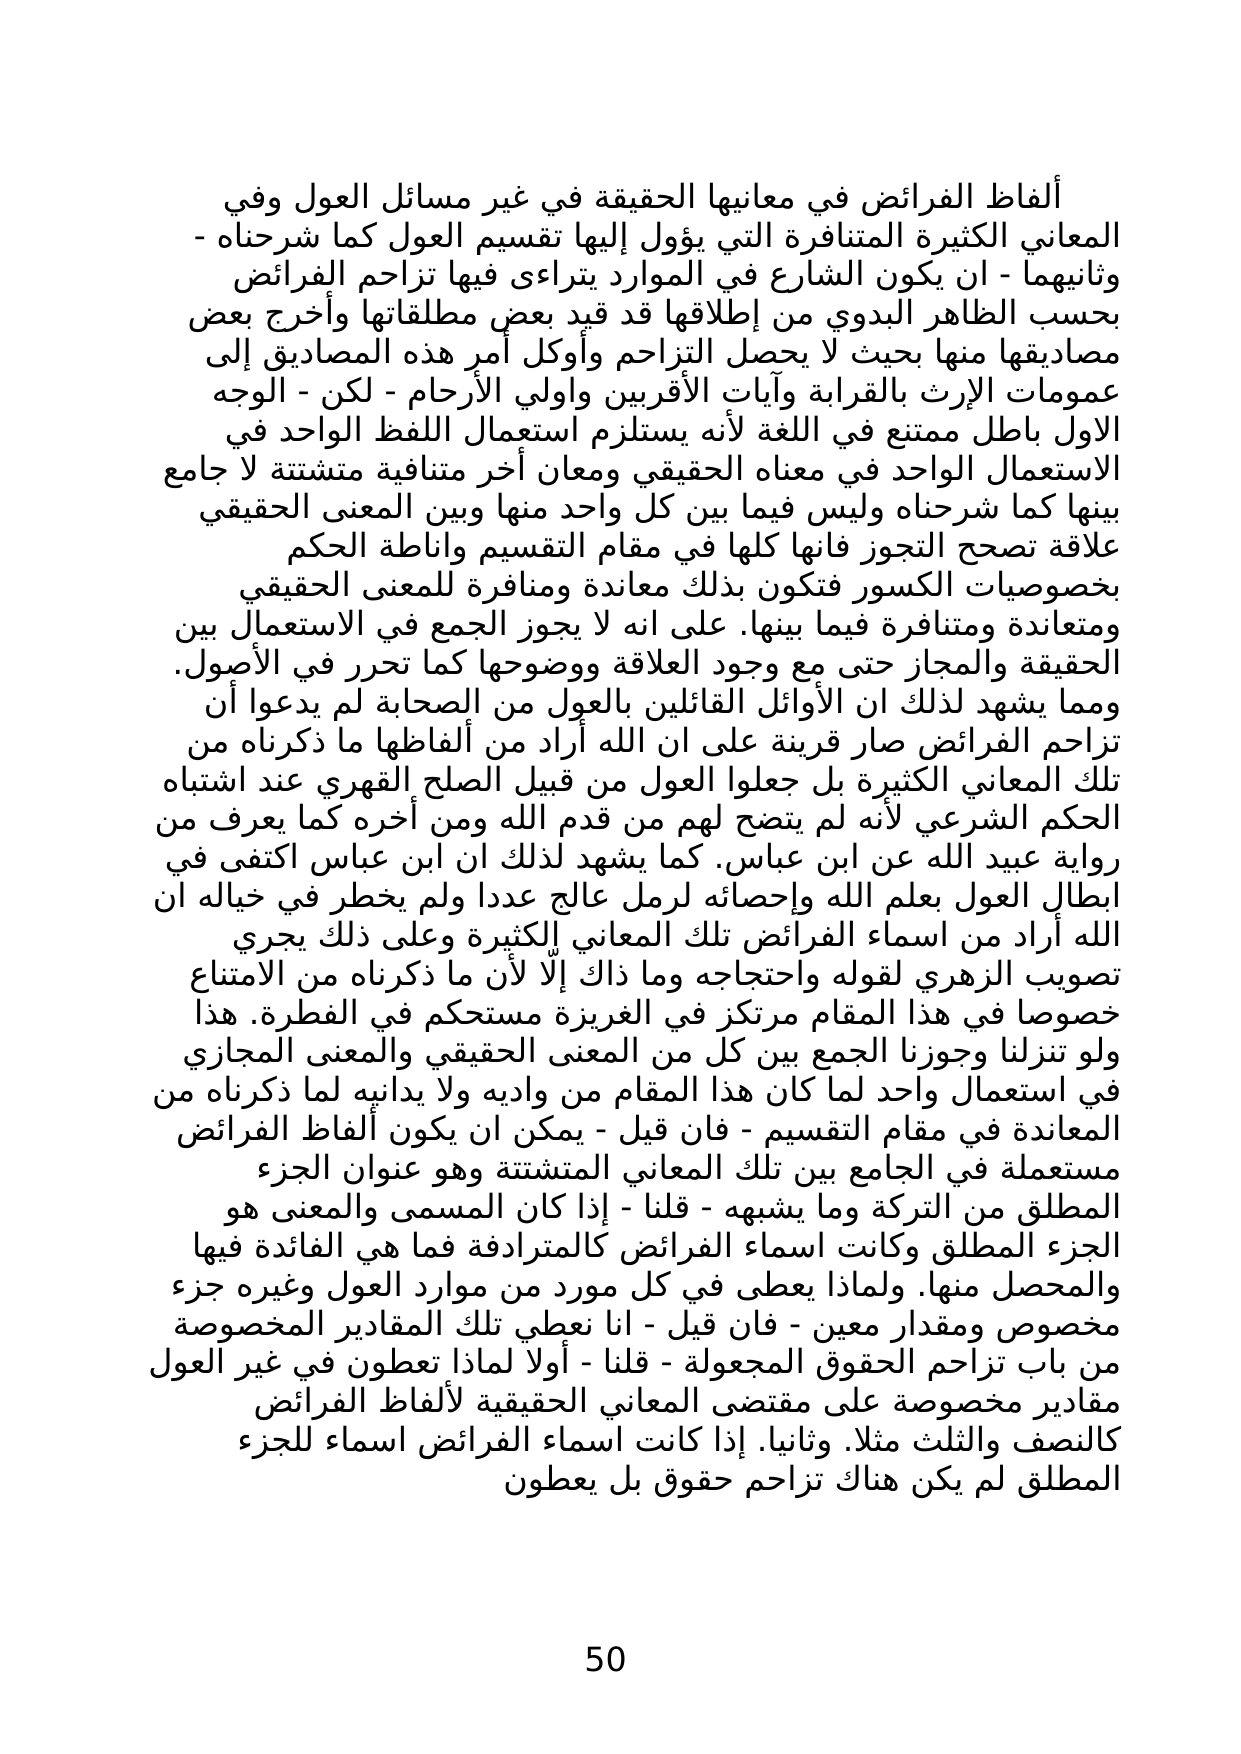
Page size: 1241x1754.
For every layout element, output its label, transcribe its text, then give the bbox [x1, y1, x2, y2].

text ألفاظ الفرائض في معانيها الحقيقة في غير مسائل العول وفي المعاني الكثيرة المتنافرة التي يؤول إليها تقسيم العول كما شرحناه - وثانيهما - ان يكون الشارع في الموارد يتراءى فيها تزاحم الفرائض بحسب الظاهر البدوي من إطلاقها قد قيد بعض مطلقاتها وأخرج بعض مصاديقها منها بحيث لا يحصل التزاحم وأوكل أمر هذه المصاديق إلى عمومات الإرث بالقرابة وآيات الأقربين واولي الأرحام - لكن - الوجه الاول باطل ممتنع في اللغة لأنه يستلزم استعمال اللفظ الواحد في الاستعمال الواحد في معناه الحقيقي ومعان أخر متنافية متشتتة لا جامع بينها كما شرحناه وليس فيما بين كل واحد منها وبين المعنى الحقيقي علاقة تصحح التجوز فانها كلها في مقام التقسيم واناطة الحكم بخصوصيات الكسور فتكون بذلك معاندة ومنافرة للمعنى الحقيقي ومتعاندة ومتنافرة فيما بينها. على انه لا يجوز الجمع في الاستعمال بين الحقيقة والمجاز حتى مع وجود العلاقة ووضوحها كما تحرر في الأصول. ومما يشهد لذلك ان الأوائل القائلين بالعول من الصحابة لم يدعوا أن تزاحم الفرائض صار قرينة على ان الله أراد من ألفاظها ما ذكرناه من تلك المعاني الكثيرة بل جعلوا العول من قبيل الصلح القهري عند اشتباه الحكم الشرعي لأنه لم يتضح لهم من قدم الله ومن أخره كما يعرف من رواية عبيد الله عن ابن عباس. كما يشهد لذلك ان ابن عباس اكتفى في ابطال العول بعلم الله وإحصائه لرمل عالج عددا ولم يخطر في خياله ان الله أراد من اسماء الفرائض تلك المعاني الكثيرة وعلى ذلك يجري تصويب الزهري لقوله واحتجاجه وما ذاك إلّا لأن ما ذكرناه من الامتناع خصوصا في هذا المقام مرتكز في الغريزة مستحكم في الفطرة. هذا ولو تنزلنا وجوزنا الجمع بين كل من المعنى الحقيقي والمعنى المجازي في استعمال واحد لما كان هذا المقام من واديه ولا يدانيه لما ذكرناه من المعاندة في مقام التقسيم - فان قيل - يمكن ان يكون ألفاظ الفرائض مستعملة في الجامع بين تلك المعاني المتشتتة وهو عنوان الجزء المطلق من التركة وما يشبهه - قلنا - إذا كان المسمى والمعنى هو الجزء المطلق وكانت اسماء الفرائض كالمترادفة فما هي الفائدة فيها والمحصل منها. ولماذا يعطى في كل مورد من موارد العول وغيره جزء مخصوص ومقدار معين - فان قيل - انا نعطي تلك المقادير المخصوصة من باب تزاحم الحقوق المجعولة - قلنا - أولا لماذا تعطون في غير العول مقادير مخصوصة على مقتضى المعاني الحقيقية لألفاظ الفرائض كالنصف والثلث مثلا. وثانيا. إذا كانت اسماء الفرائض اسماء للجزء المطلق لم يكن هناك تزاحم حقوق بل يعطون [148, 177, 1122, 1498]
